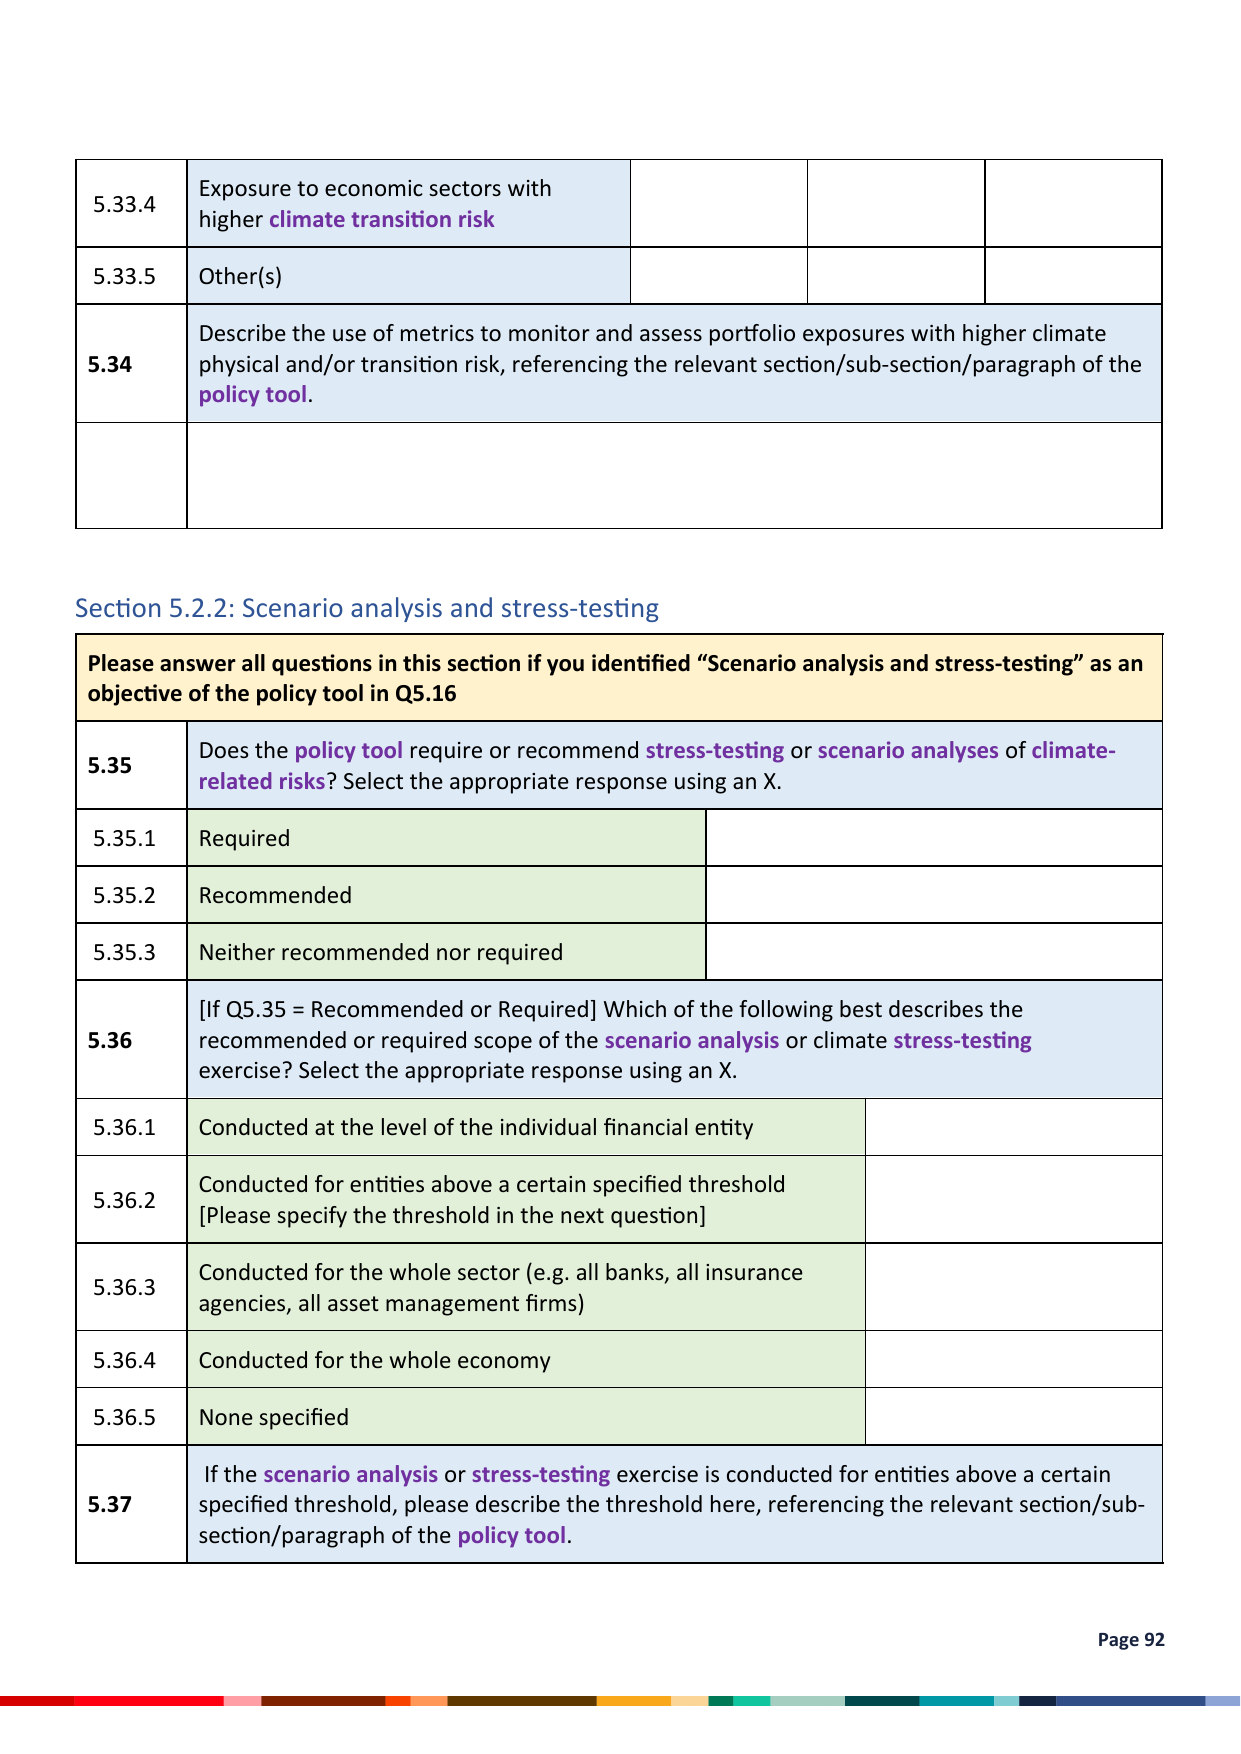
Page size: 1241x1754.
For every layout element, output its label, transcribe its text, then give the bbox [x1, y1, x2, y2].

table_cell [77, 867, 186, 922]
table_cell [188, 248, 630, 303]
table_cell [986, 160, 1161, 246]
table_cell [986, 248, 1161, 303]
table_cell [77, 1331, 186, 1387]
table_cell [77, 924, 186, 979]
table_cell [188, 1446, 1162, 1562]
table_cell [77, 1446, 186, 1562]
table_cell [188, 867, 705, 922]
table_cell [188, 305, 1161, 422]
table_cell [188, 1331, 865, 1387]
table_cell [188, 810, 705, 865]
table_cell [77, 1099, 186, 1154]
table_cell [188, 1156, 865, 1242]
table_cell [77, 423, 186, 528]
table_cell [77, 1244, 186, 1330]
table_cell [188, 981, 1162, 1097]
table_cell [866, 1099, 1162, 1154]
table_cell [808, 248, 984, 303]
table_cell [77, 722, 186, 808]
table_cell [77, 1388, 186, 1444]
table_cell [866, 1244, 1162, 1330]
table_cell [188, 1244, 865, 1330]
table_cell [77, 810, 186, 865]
subtitle Section 5.2.2: Scenario analysis and stress-testing [75, 589, 1165, 624]
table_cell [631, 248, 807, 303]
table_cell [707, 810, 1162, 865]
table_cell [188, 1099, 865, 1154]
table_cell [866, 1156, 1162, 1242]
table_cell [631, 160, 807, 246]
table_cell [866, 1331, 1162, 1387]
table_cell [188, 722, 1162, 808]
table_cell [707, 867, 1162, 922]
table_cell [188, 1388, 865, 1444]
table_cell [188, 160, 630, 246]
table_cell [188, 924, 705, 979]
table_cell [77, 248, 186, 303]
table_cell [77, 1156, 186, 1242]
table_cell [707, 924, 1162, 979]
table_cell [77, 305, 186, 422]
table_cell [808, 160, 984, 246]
picture [0, 1696, 1241, 1706]
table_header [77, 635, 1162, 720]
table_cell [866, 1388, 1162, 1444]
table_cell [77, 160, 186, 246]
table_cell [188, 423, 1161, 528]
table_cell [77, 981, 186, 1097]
